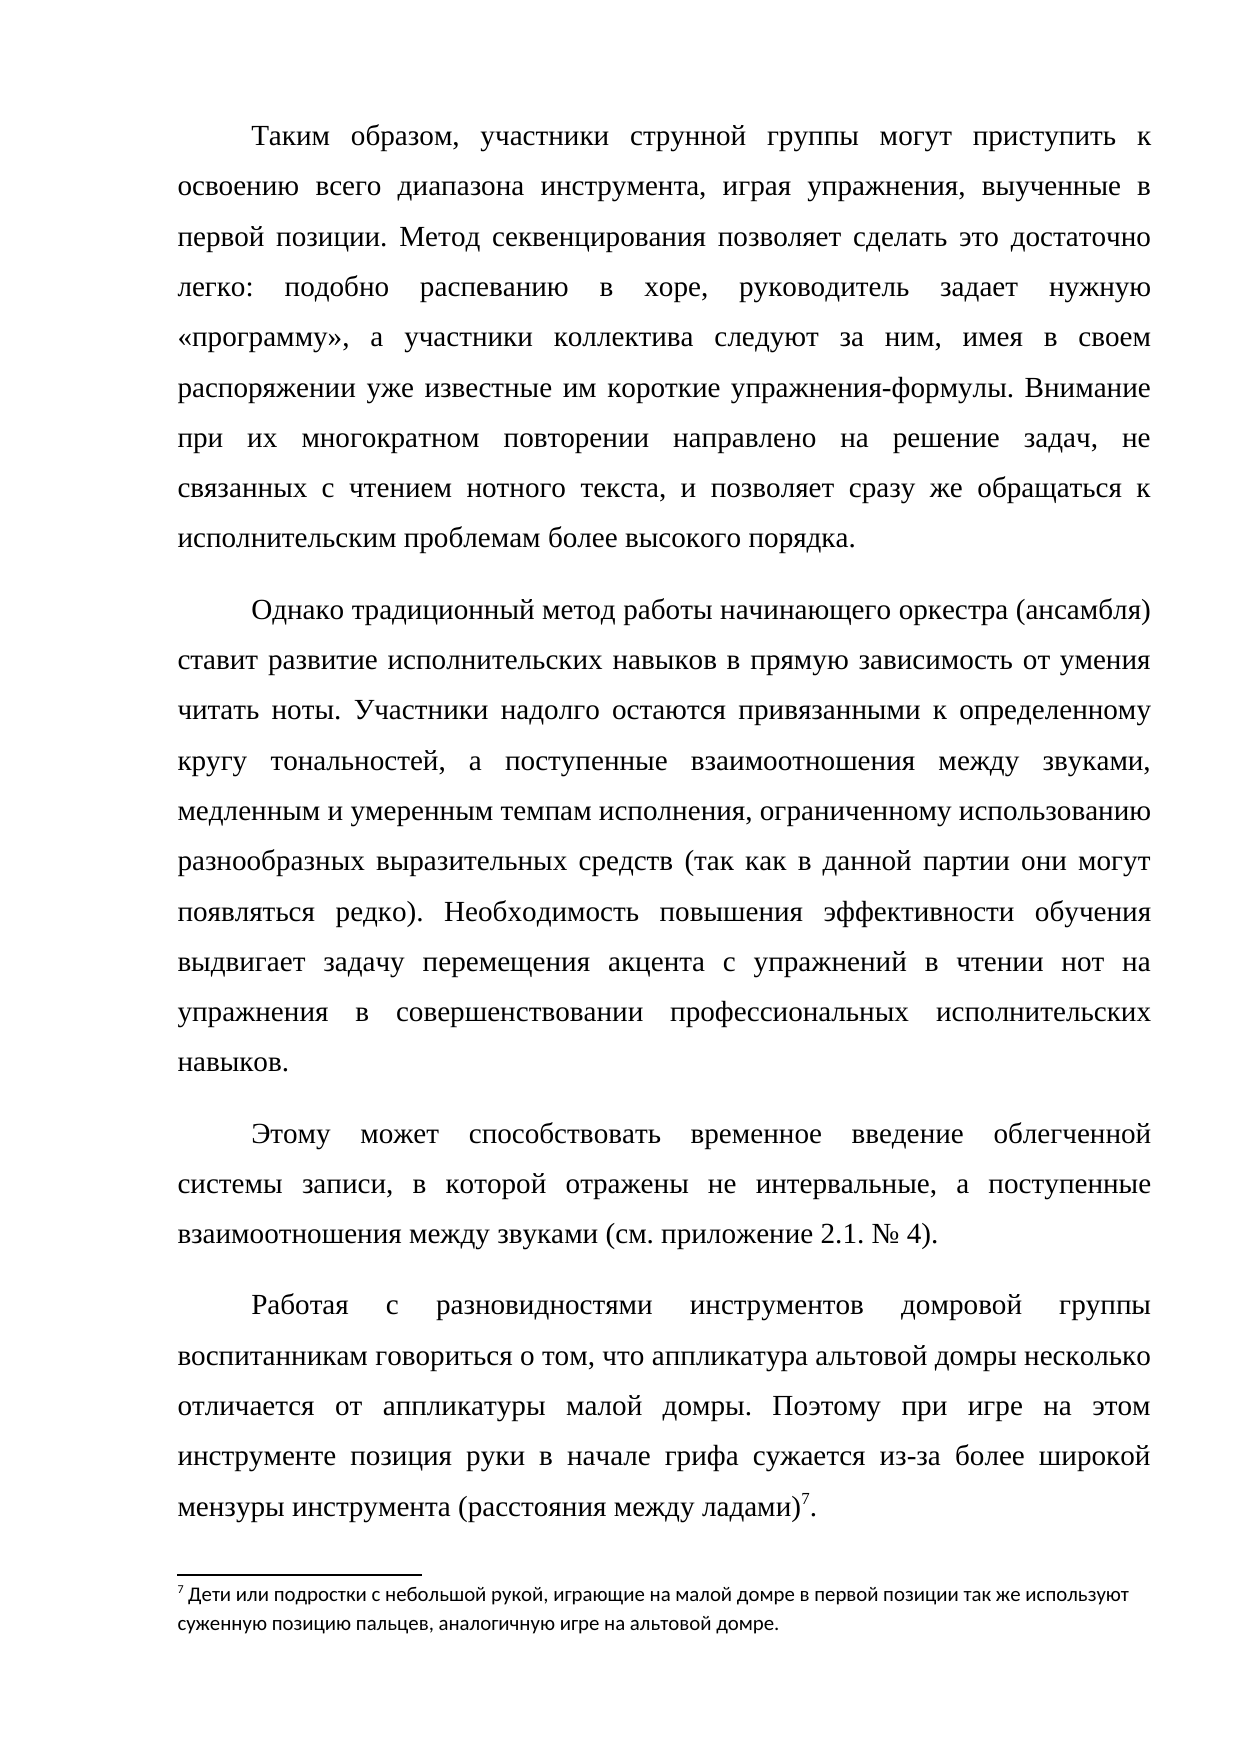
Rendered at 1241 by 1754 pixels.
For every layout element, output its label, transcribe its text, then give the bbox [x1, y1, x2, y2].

text Этому может способствовать временное введение облегченной системы записи, в которой отражены не интервальные, а поступенные взаимоотношения между звуками (см. приложение 2.1. № 4). [177, 1116, 1152, 1250]
text Работая с разновидностями инструментов домровой группы воспитанникам говориться о том, что аппликатура альтовой домры несколько отличается от аппликатуры малой домры. Поэтому при игре на этом инструменте позиция руки в начале грифа сужается из-за более широкой мензуры инструмента (расстояния между ладами). [177, 1287, 1152, 1522]
text Таким образом, участники струнной группы могут приступить к освоению всего диапазона инструмента, играя упражнения, выученные в первой позиции. Метод секвенцирования позволяет сделать это достаточно легко: подобно распеванию в хоре, руководитель задает нужную «программу», а участники коллектива следуют за ним, имея в своем распоряжении уже известные им короткие упражнения-формулы. Внимание при их многократном повторении направлено на решение задач, не связанных с чтением нотного текста, и позволяет сразу же обращаться к исполнительским проблемам более высокого порядка. [177, 118, 1152, 554]
text Однако традиционный метод работы начинающего оркестра (ансамбля) ставит развитие исполнительских навыков в прямую зависимость от умения читать ноты. Участники надолго остаются привязанными к определенному кругу тональностей, а поступенные взаимоотношения между звуками, медленным и умеренным темпам исполнения, ограниченному использованию разнообразных выразительных средств (так как в данной партии они могут появляться редко). Необходимость повышения эффективности обучения выдвигает задачу перемещения акцента с упражнений в чтении нот на упражнения в совершенствовании профессиональных исполнительских навыков. [177, 592, 1152, 1078]
